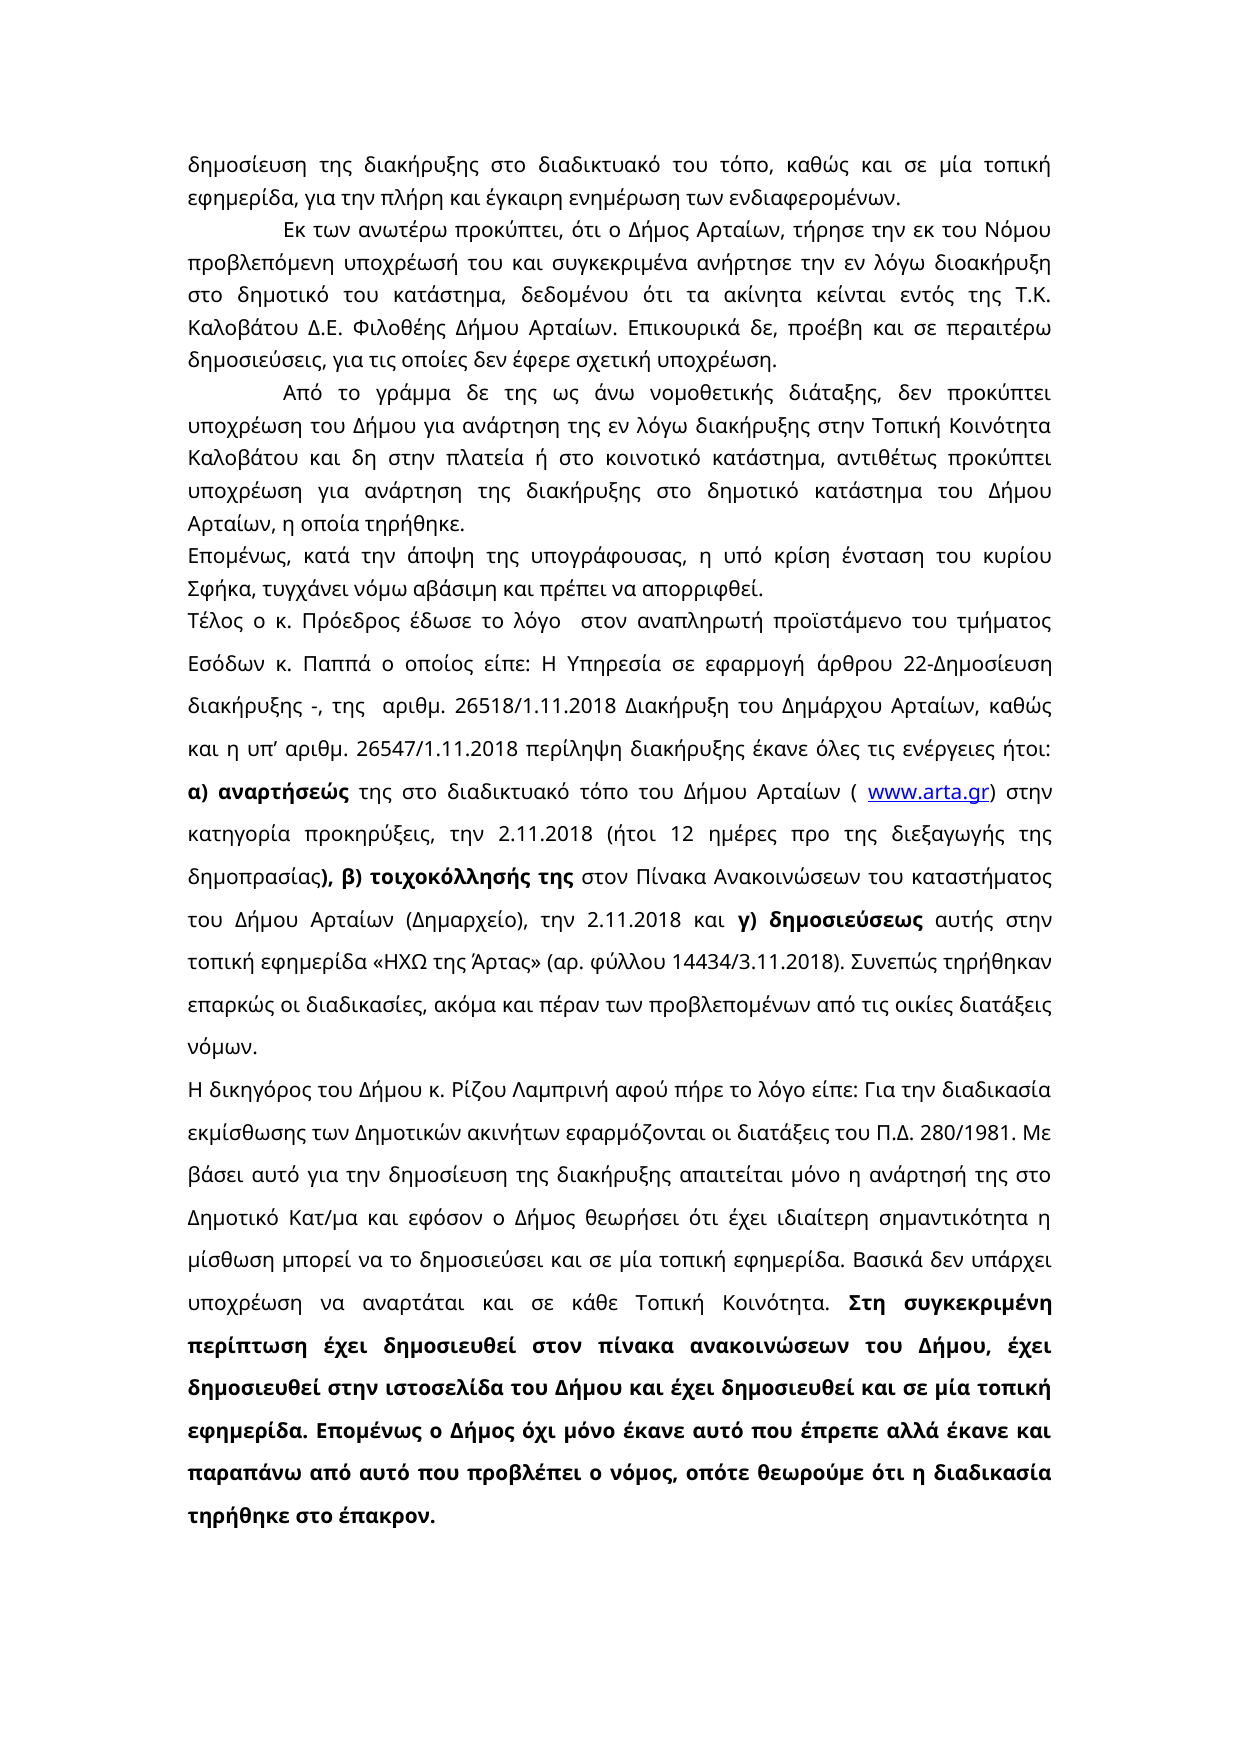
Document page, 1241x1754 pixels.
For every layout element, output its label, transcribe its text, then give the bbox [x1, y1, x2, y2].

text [187, 150, 1053, 211]
text Επομένως, κατά την άποψη της υπογράφουσας, η υπό κρίση ένσταση του κυρίου Σφήκα, τυγχάνει νόμω αβάσιμη και πρέπει να απορριφθεί. [187, 541, 1053, 602]
text Από το γράμμα δε της ως άνω νομοθετικής διάταξης, δεν προκύπτει υποχρέωση του Δήμου για ανάρτηση της εν λόγω διακήρυξης στην Τοπική Κοινότητα Καλοβάτου και δη στην πλατεία ή στο κοινοτικό κατάστημα, αντιθέτως προκύπτει υποχρέωση για ανάρτηση της διακήρυξης στο δημοτικό κατάστημα του Δήμου Αρταίων, η οποία τηρήθηκε. [187, 378, 1053, 537]
text Εκ των ανωτέρω προκύπτει, ότι ο Δήμος Αρταίων, τήρησε την εκ του Νόμου προβλεπόμενη υποχρέωσή του και συγκεκριμένα ανήρτησε την εν λόγω διοακήρυξη στο δημοτικό του κατάστημα, δεδομένου ότι τα ακίνητα κείνται εντός της Τ.Κ. Καλοβάτου Δ.Ε. Φιλοθέης Δήμου Αρταίων. Επικουρικά δε, προέβη και σε περαιτέρω δημοσιεύσεις, για τις οποίες δεν έφερε σχετική υποχρέωση. [187, 215, 1053, 374]
text Η δικηγόρος του Δήμου κ. Ρίζου Λαμπρινή αφού πήρε το λόγο είπε: Για την διαδικασία εκμίσθωσης των Δημοτικών ακινήτων εφαρμόζονται οι διατάξεις του Π.Δ. 280/1981. Με βάσει αυτό για την δημοσίευση της διακήρυξης απαιτείται μόνο η ανάρτησή της στο Δημοτικό Κατ/μα και εφόσον ο Δήμος θεωρήσει ότι έχει ιδιαίτερη σημαντικότητα η μίσθωση μπορεί να το δημοσιεύσει και σε μία τοπική εφημερίδα. Βασικά δεν υπάρχει υποχρέωση να αναρτάται και σε κάθε Τοπική Κοινότητα. Στη συγκεκριμένη περίπτωση έχει δημοσιευθεί στον πίνακα ανακοινώσεων του Δήμου, έχει δημοσιευθεί στην ιστοσελίδα του Δήμου και έχει δημοσιευθεί και σε μία τοπική εφημερίδα. Επομένως ο Δήμος όχι μόνο έκανε αυτό που έπρεπε αλλά έκανε και παραπάνω από αυτό που προβλέπει ο νόμος, οπότε θεωρούμε ότι η διαδικασία τηρήθηκε στο έπακρον. [187, 1075, 1053, 1529]
text Τέλος ο κ. Πρόεδρος έδωσε το λόγο στον αναπληρωτή προϊστάμενο του τμήματος Εσόδων κ. Παππά ο οποίος είπε: Η Υπηρεσία σε εφαρμογή άρθρου 22-Δημοσίευση διακήρυξης -, της αριθμ. 26518/1.11.2018 Διακήρυξη του Δημάρχου Αρταίων, καθώς και η υπ’ αριθμ. 26547/1.11.2018 περίληψη διακήρυξης έκανε όλες τις ενέργειες ήτοι: α) αναρτήσεώς της στο διαδικτυακό τόπο του Δήμου Αρταίων ( www.arta.gr) στην κατηγορία προκηρύξεις, την 2.11.2018 (ήτοι 12 ημέρες προ της διεξαγωγής της δημοπρασίας), β) τοιχοκόλλησής της στον Πίνακα Ανακοινώσεων του καταστήματος του Δήμου Αρταίων (Δημαρχείο), την 2.11.2018 και γ) δημοσιεύσεως αυτής στην τοπική εφημερίδα «ΗΧΩ της Άρτας» (αρ. φύλλου 14434/3.11.2018). Συνεπώς τηρήθηκαν επαρκώς οι διαδικασίες, ακόμα και πέραν των προβλεπομένων από τις οικίες διατάξεις νόμων. [187, 606, 1053, 1061]
